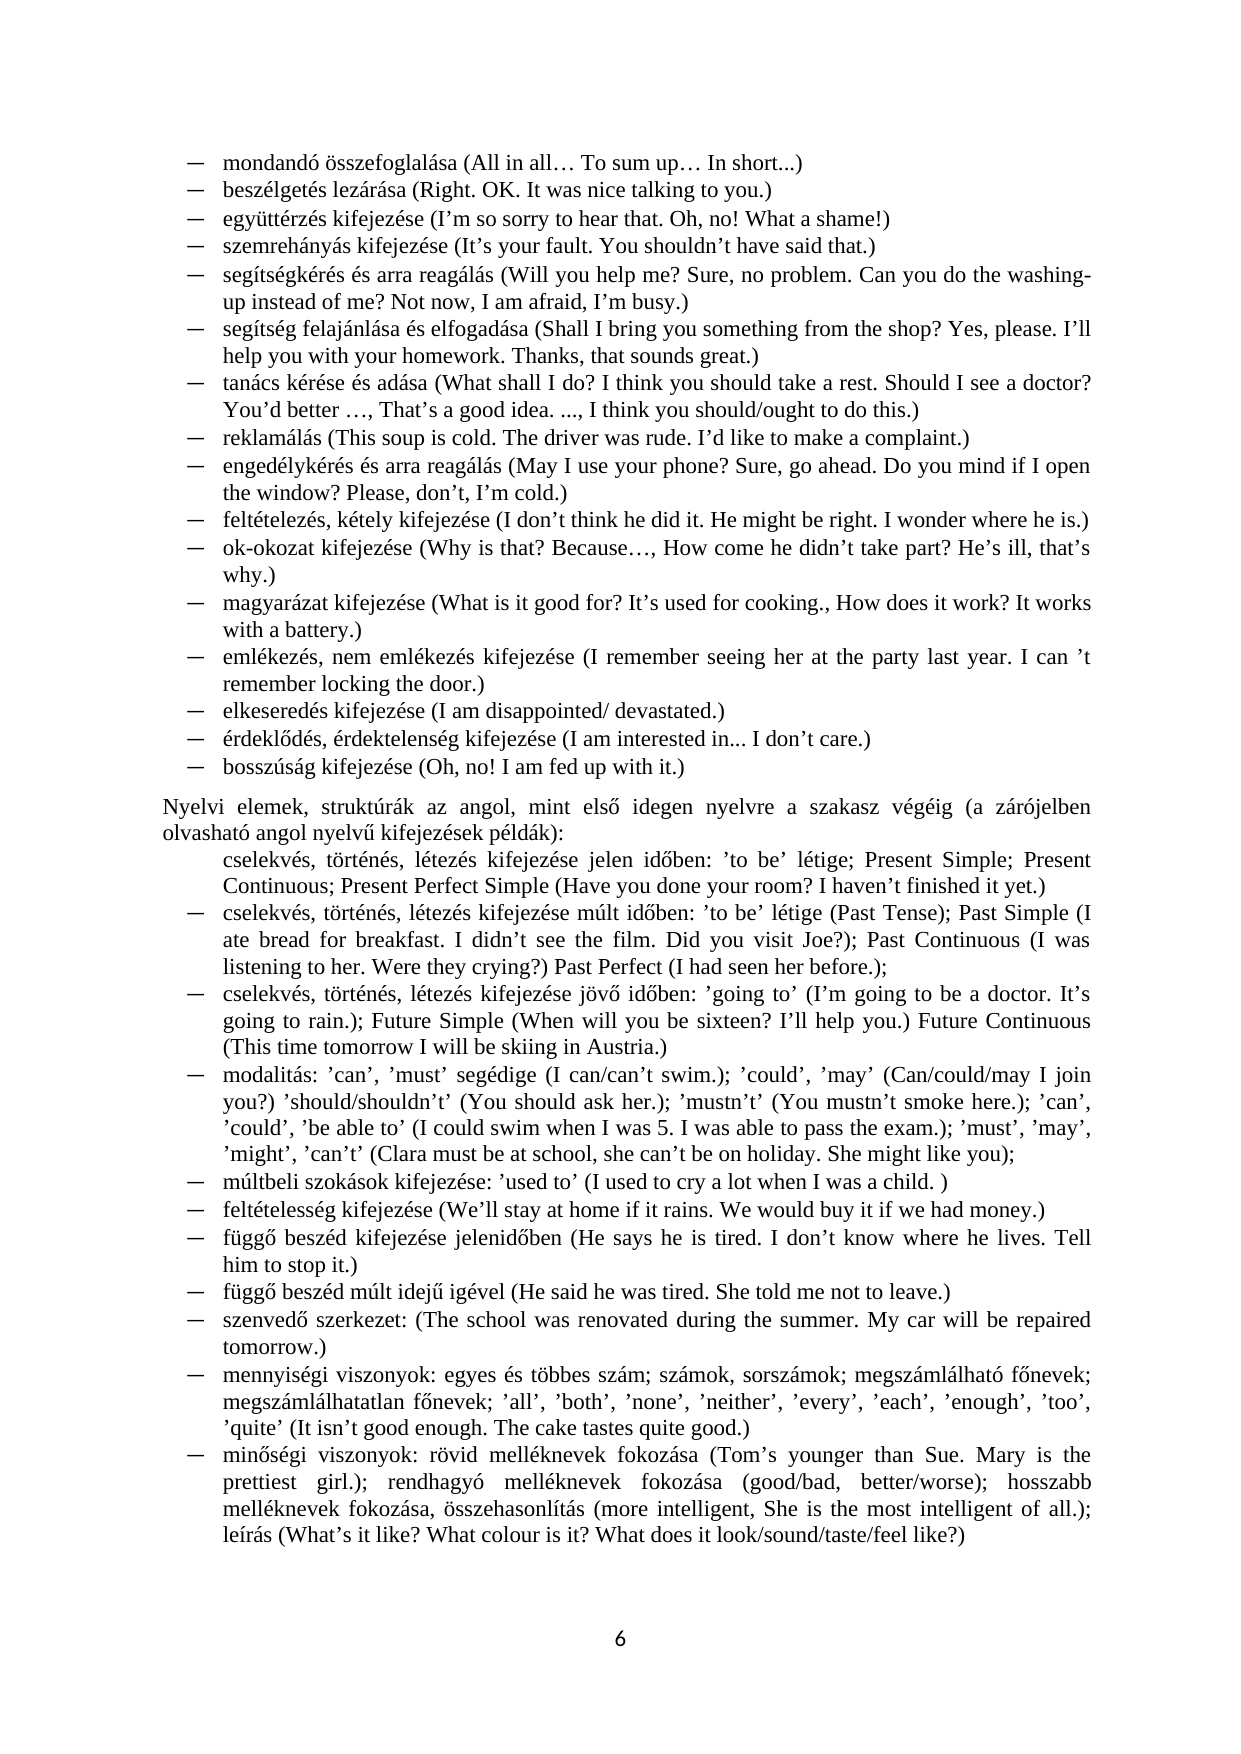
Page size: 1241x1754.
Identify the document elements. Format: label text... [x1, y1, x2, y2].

list múltbeli szokások kifejezése: ’used to’ (I used to cry a lot when I was a child. ) [185, 1167, 1093, 1195]
list feltételesség kifejezése (We’ll stay at home if it rains. We would buy it if we had money.) [185, 1195, 1093, 1223]
list mennyiségi viszonyok: egyes és többes szám; számok, sorszámok; megszámlálható főnevek; megszámlálhatatlan főnevek; ’all’, ’both’, ’none’, ’neither’, ’every’, ’each’, ’enough’, ’too’, ’quite’ (It isn’t good enough. The cake tastes quite good.) [185, 1360, 1093, 1440]
list feltételezés, kétely kifejezése (I don’t think he did it. He might be right. I wonder where he is.) [185, 505, 1093, 533]
list beszélgetés lezárása (Right. OK. It was nice talking to you.) [185, 176, 1093, 204]
list cselekvés, történés, létezés kifejezése múlt időben: ’to be’ létige (Past Tense); Past Simple (I ate bread for breakfast. I didn’t see the film. Did you visit Joe?); Past Continuous (I was listening to her. Were they crying?) Past Perfect (I had seen her before.); [185, 898, 1093, 979]
list függő beszéd kifejezése jelenidőben (He says he is tired. I don’t know where he lives. Tell him to stop it.) [185, 1223, 1093, 1277]
list mondandó összefoglalása (All in all… To sum up… In short...) [185, 148, 1093, 176]
list függő beszéd múlt idejű igével (He said he was tired. She told me not to leave.) [185, 1277, 1093, 1305]
list minőségi viszonyok: rövid melléknevek fokozása (Tom’s younger than Sue. Mary is the prettiest girl.); rendhagyó melléknevek fokozása (good/bad, better/worse); hosszabb melléknevek fokozása, összehasonlítás (more intelligent, She is the most intelligent of all.); leírás (What’s it like? What colour is it? What does it look/sound/taste/feel like?) [185, 1440, 1093, 1547]
list bosszúság kifejezése (Oh, no! I am fed up with it.) [185, 752, 1093, 780]
list együttérzés kifejezése (I’m so sorry to hear that. Oh, no! What a shame!) [185, 204, 1093, 232]
list emlékezés, nem emlékezés kifejezése (I remember seeing her at the party last year. I can ’t remember locking the door.) [185, 642, 1093, 696]
list ok-okozat kifejezése (Why is that? Because…, How come he didn’t take part? He’s ill, that’s why.) [185, 533, 1093, 588]
list tanács kérése és adása (What shall I do? I think you should take a rest. Should I see a doctor? You’d better …, That’s a good idea. ..., I think you should/ought to do this.) [185, 368, 1093, 423]
list cselekvés, történés, létezés kifejezése jelen időben: ’to be’ létige; Present Simple; Present Continuous; Present Perfect Simple (Have you done your room? I haven’t finished it yet.) [223, 846, 1093, 898]
list szenvedő szerkezet: (The school was renovated during the summer. My car will be repaired tomorrow.) [185, 1305, 1093, 1360]
list segítségkérés és arra reagálás (Will you help me? Sure, no problem. Can you do the washing-up instead of me? Not now, I am afraid, I’m busy.) [185, 260, 1093, 314]
list cselekvés, történés, létezés kifejezése jövő időben: ’going to’ (I’m going to be a doctor. It’s going to rain.); Future Simple (When will you be sixteen? I’ll help you.) Future Continuous (This time tomorrow I will be skiing in Austria.) [185, 979, 1093, 1060]
list magyarázat kifejezése (What is it good for? It’s used for cooking., How does it work? It works with a battery.) [185, 588, 1093, 642]
list elkeseredés kifejezése (I am disappointed/ devastated.) [185, 696, 1093, 724]
list modalitás: ’can’, ’must’ segédige (I can/can’t swim.); ’could’, ’may’ (Can/could/may I join you?) ’should/shouldn’t’ (You should ask her.); ’mustn’t’ (You mustn’t smoke here.); ’can’, ’could’, ’be able to’ (I could swim when I was 5. I was able to pass the exam.); ’must’, ’may’, ’might’, ’can’t’ (Clara must be at school, she can’t be on holiday. She might like you); [185, 1060, 1093, 1167]
list reklamálás (This soup is cold. The driver was rude. I’d like to make a complaint.) [185, 423, 1093, 451]
list engedélykérés és arra reagálás (May I use your phone? Sure, go ahead. Do you mind if I open the window? Please, don’t, I’m cold.) [185, 451, 1093, 505]
list segítség felajánlása és elfogadása (Shall I bring you something from the shop? Yes, please. I’ll help you with your homework. Thanks, that sounds great.) [185, 314, 1093, 368]
text Nyelvi elemek, struktúrák az angol, mint első idegen nyelvre a szakasz végéig (a zárójelben olvasható angol nyelvű kifejezések példák): [162, 793, 1093, 846]
list szemrehányás kifejezése (It’s your fault. You shouldn’t have said that.) [185, 232, 1093, 260]
list érdeklődés, érdektelenség kifejezése (I am interested in... I don’t care.) [185, 724, 1093, 752]
